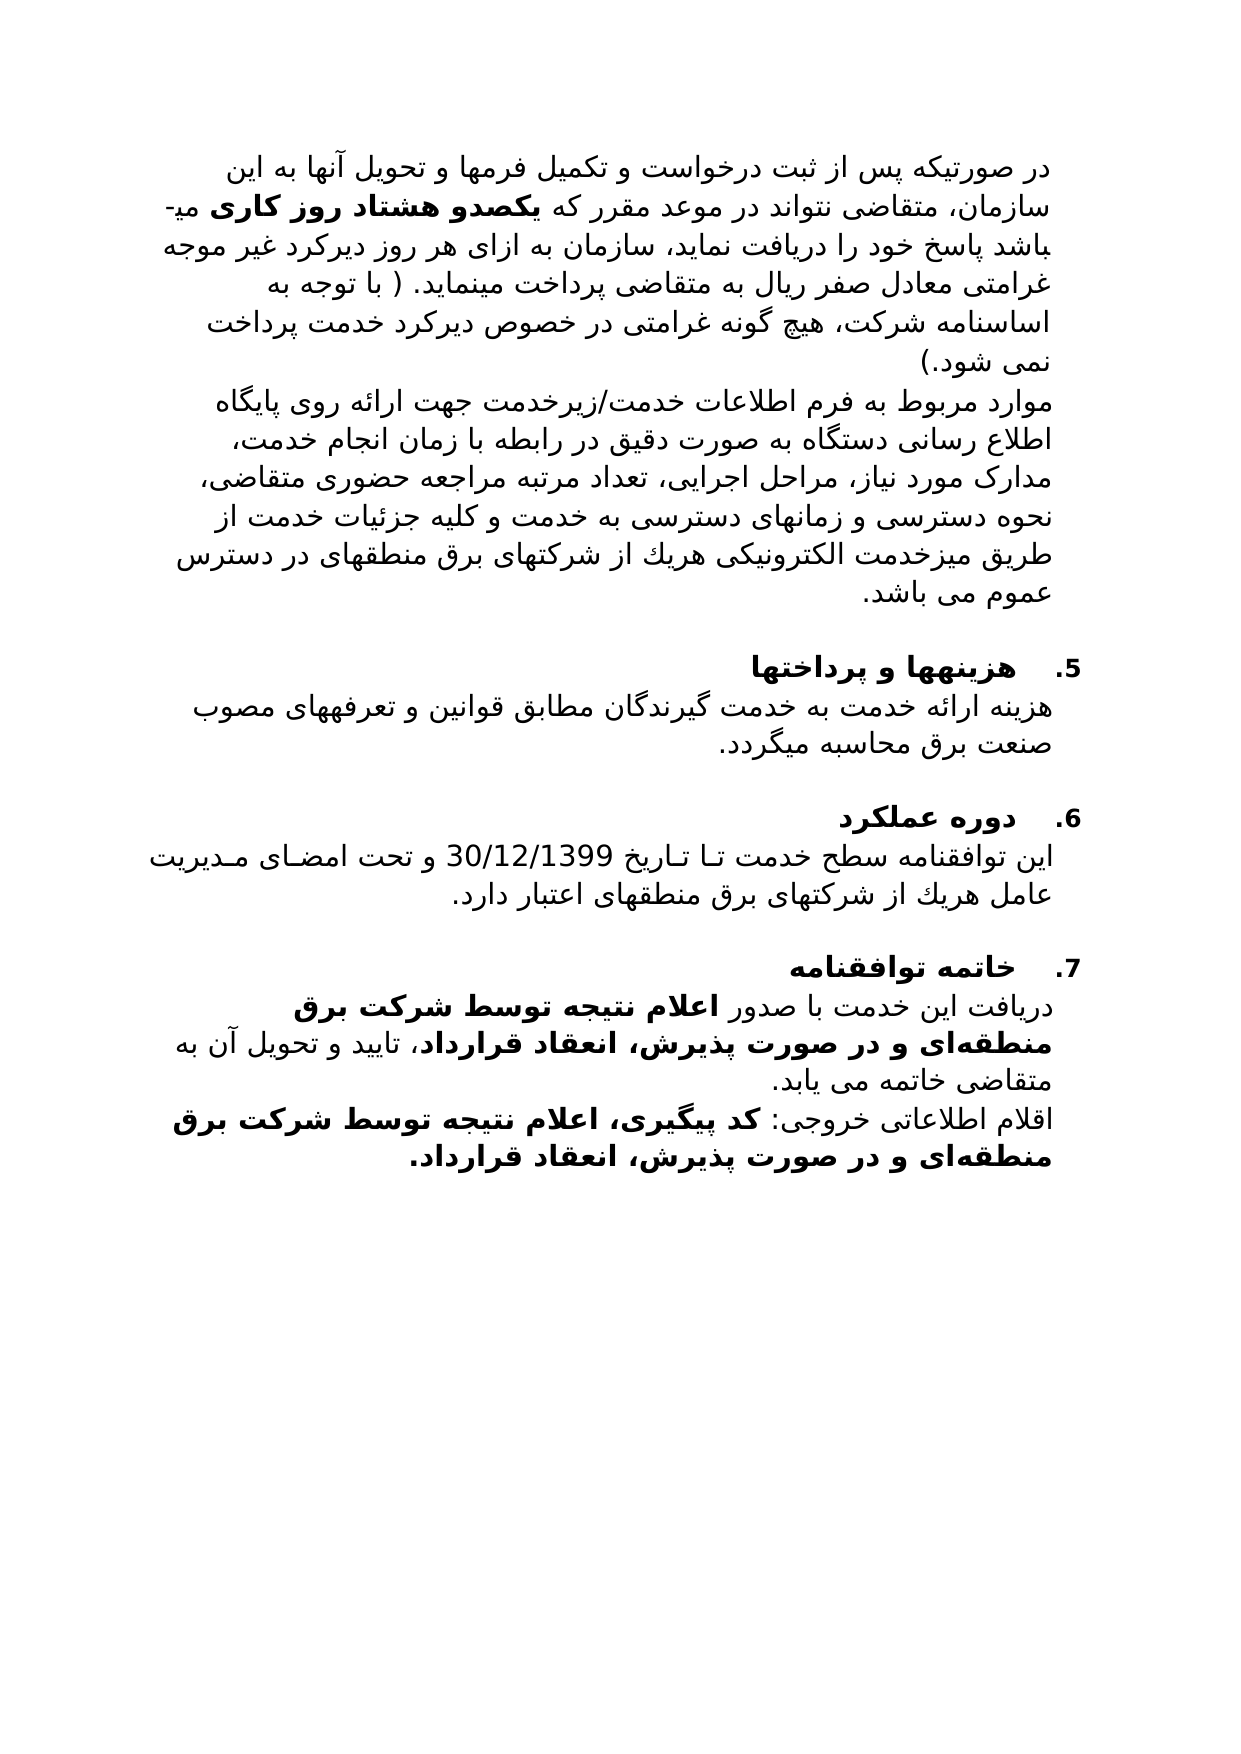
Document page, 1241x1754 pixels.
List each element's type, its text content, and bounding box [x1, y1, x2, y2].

text موارد مربوط به فرم اطلاعات خدمت/زیرخدمت جهت ارائه روی پایگاه اطلاع رسانی دستگاه به صورت دقیق در رابطه با زمان انجام خدمت، مدارک مورد نیاز، مراحل اجرایی، تعداد مرتبه مراجعه حضوری متقاضی، نحوه دسترسی و زمانهای دسترسی به خدمت و کلیه جزئیات خدمت از طریق میزخدمت الکترونیکی هریك از شرکتهای برق منطقهای در دسترس عموم می باشد. [149, 384, 1054, 609]
text دریافت این خدمت با صدور اعلام نتیجه توسط شرکت برق منطقه‌ای و در صورت پذیرش، انعقاد قرارداد، تایید و تحویل آن به متقاضی خاتمه می یابد. [150, 990, 1054, 1097]
list دوره عملکرد [150, 800, 1054, 834]
text در صورتیکه پس از ثبت درخواست و تکمیل فرمها و تحویل آنها به این سازمان، متقاضی نتواند در موعد مقرر که یکصدو هشتاد روز کاری میباشد پاسخ خود را دریافت نماید، سازمان به ازای هر روز دیرکرد غیر موجه غرامتی معادل صفر ریال به متقاضی پرداخت مینماید. ( با توجه به اساسنامه شرکت، هیچ گونه غرامتی در خصوص دیرکرد خدمت پرداخت نمی شود.) [149, 150, 1051, 379]
list هزینهها و پرداختها [150, 650, 1054, 684]
text این توافقنامه سطح خدمت تا تاریخ 30/12/1399 و تحت امضای مدیریت عامل هریك از شرکتهای برق منطقهای اعتبار دارد. [149, 839, 1054, 911]
text هزینه ارائه خدمت به خدمت گیرندگان مطابق قوانین و تعرفههای مصوب صنعت برق محاسبه میگردد. [150, 689, 1054, 760]
text اقلام اطلاعاتی خروجی: کد پیگیری، اعلام نتیجه توسط شرکت برق منطقه‌ای و در صورت پذیرش، انعقاد قرارداد. [150, 1102, 1054, 1173]
list خاتمه توافقنامه [150, 951, 1054, 985]
